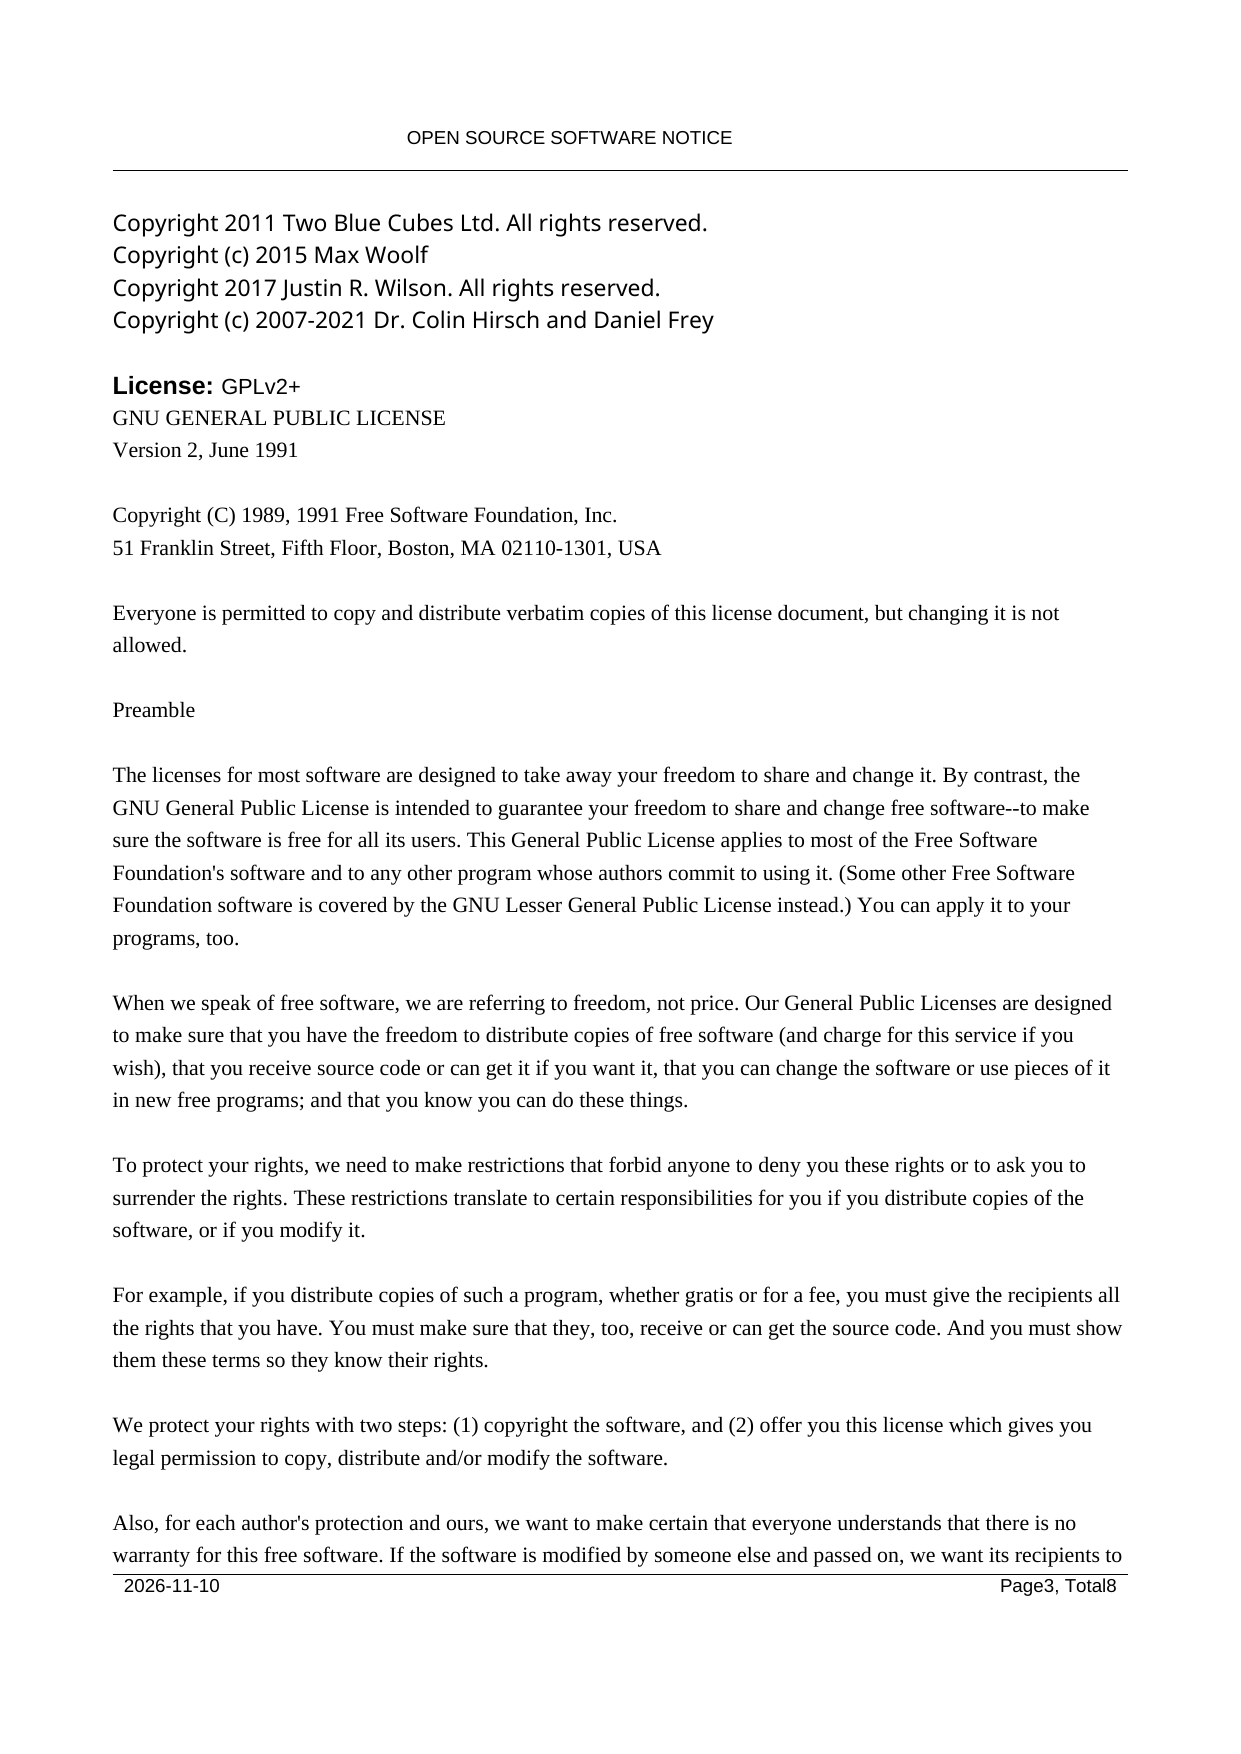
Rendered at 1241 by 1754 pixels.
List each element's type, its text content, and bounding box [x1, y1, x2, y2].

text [112, 401, 1128, 1571]
text License: GPLv2+ [112, 369, 1128, 401]
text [112, 206, 1128, 369]
